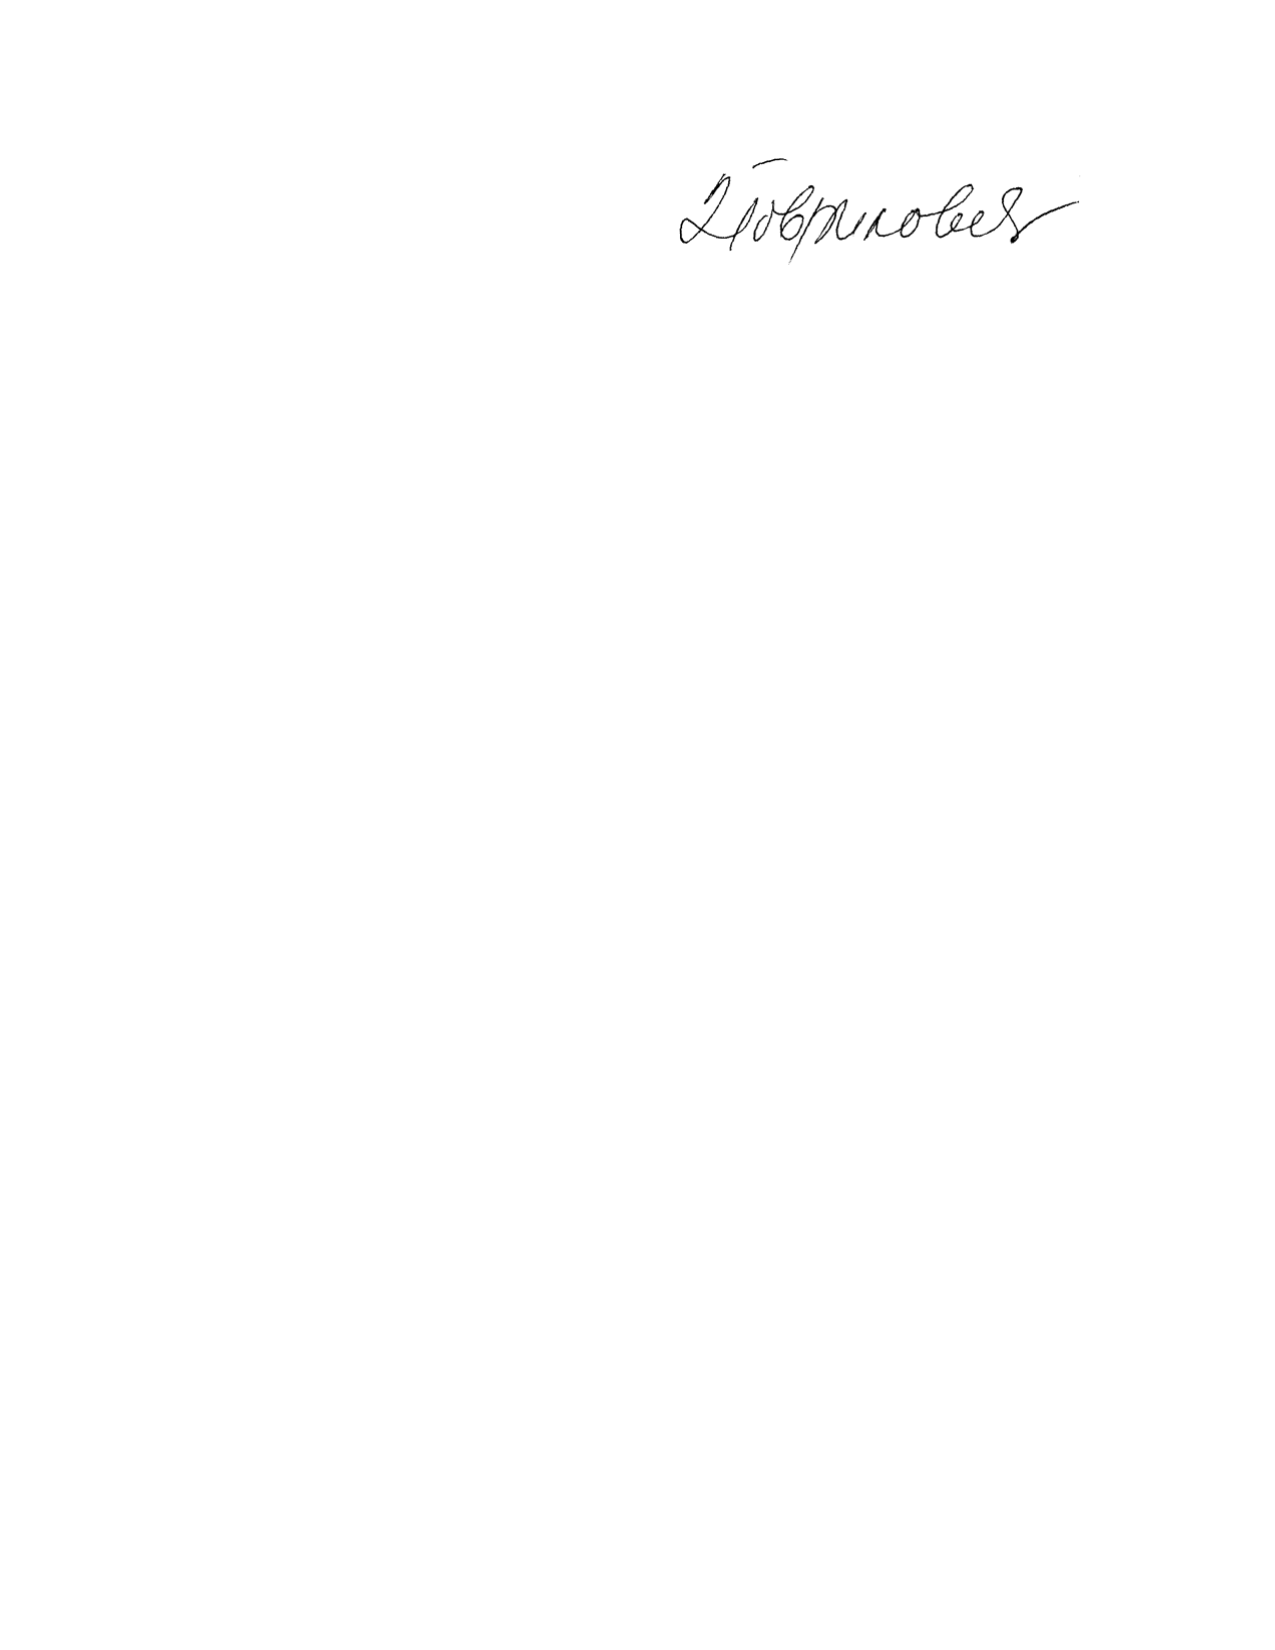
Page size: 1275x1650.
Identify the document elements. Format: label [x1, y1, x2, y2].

picture [675, 150, 1080, 283]
